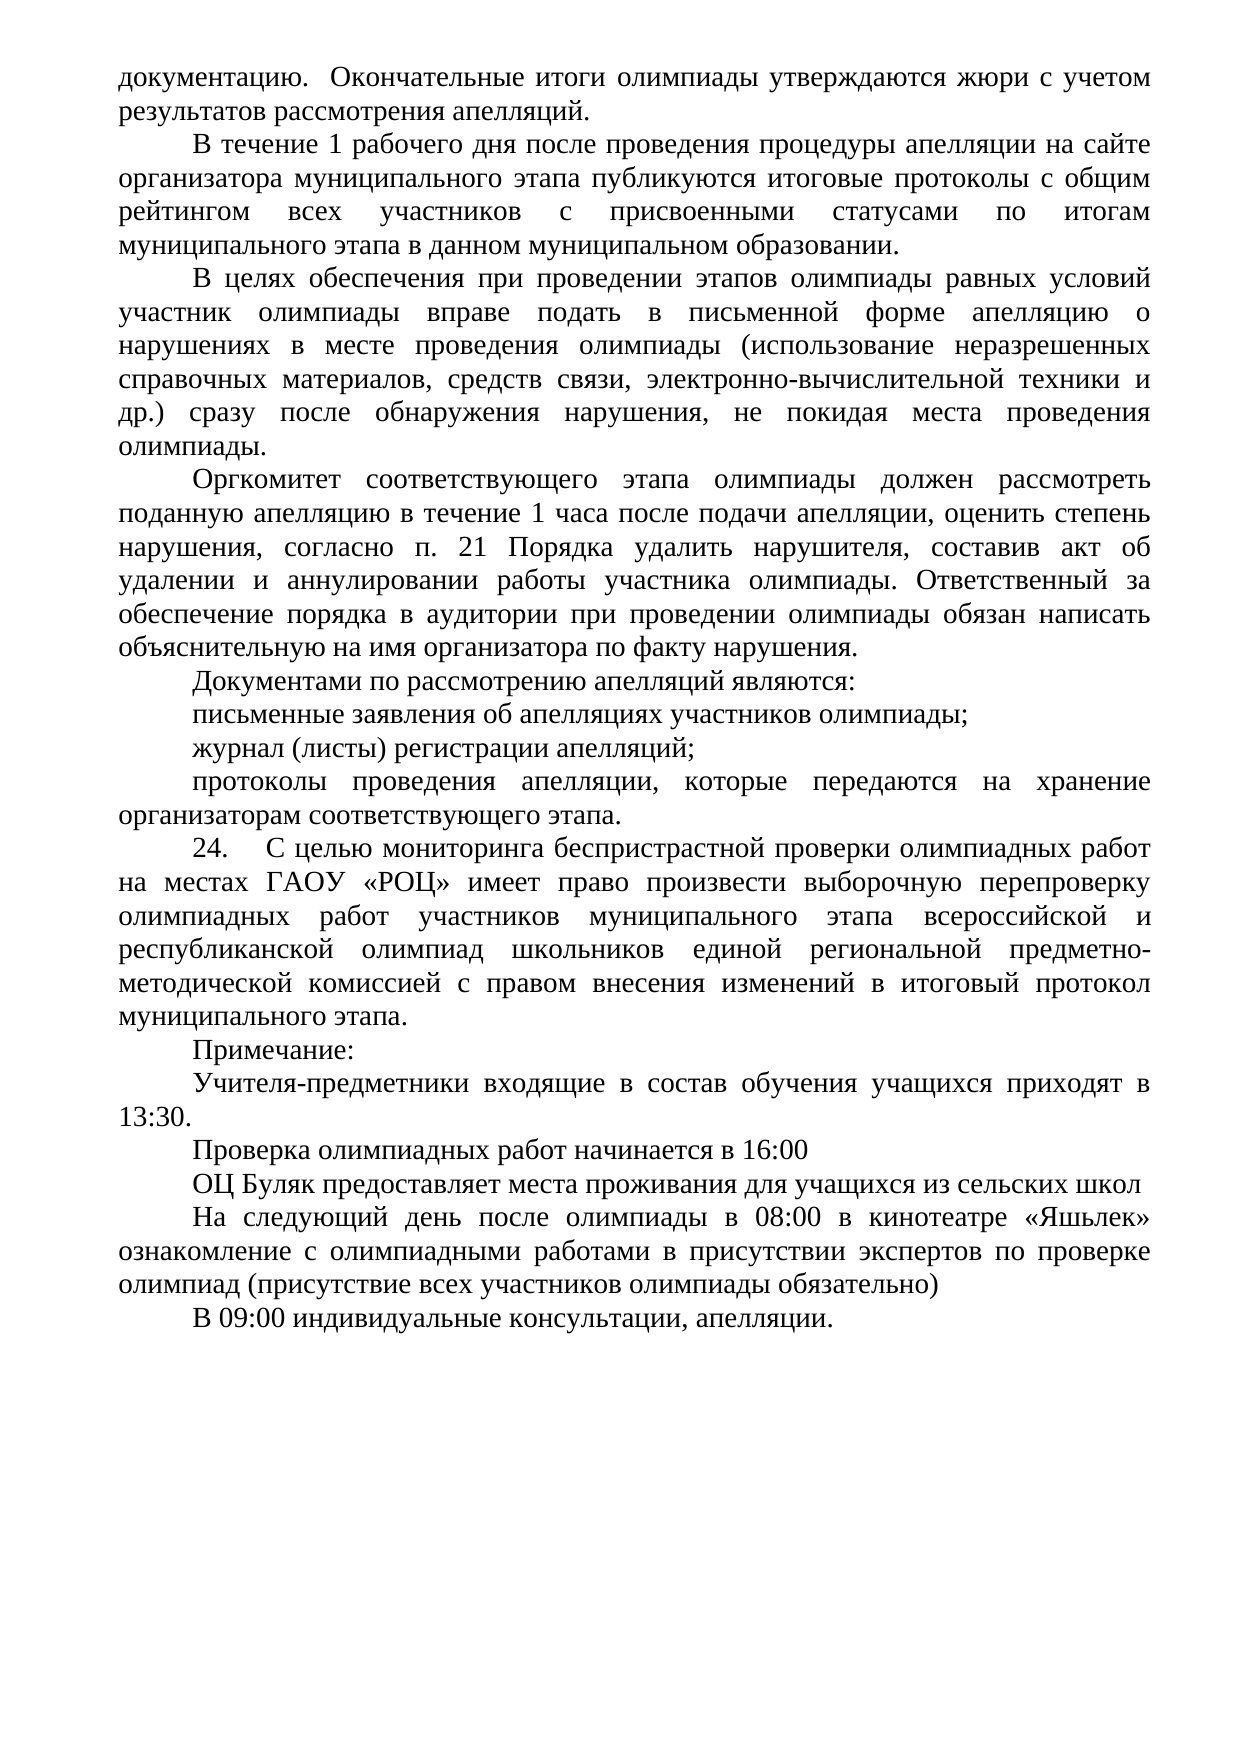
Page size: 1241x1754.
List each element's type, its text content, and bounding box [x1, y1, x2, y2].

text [118, 59, 1152, 126]
text письменные заявления об апелляциях участников олимпиады; [118, 696, 1152, 730]
text журнал (листы) регистрации апелляций; [118, 730, 1152, 763]
list С целью мониторинга беспристрастной проверки олимпиадных работ на местах ГАОУ «РОЦ» имеет право произвести выборочную перепроверку олимпиадных работ участников муниципального этапа всероссийской и республиканской олимпиад школьников единой региональной предметно-методической комиссией с правом внесения изменений в итоговый протокол муниципального этапа. [118, 831, 1152, 1032]
text протоколы проведения апелляции, которые передаются на хранение организаторам соответствующего этапа. [118, 763, 1152, 831]
text ОЦ Буляк предоставляет места проживания для учащихся из сельских школ [118, 1166, 1152, 1199]
text Оргкомитет соответствующего этапа олимпиады должен рассмотреть поданную апелляцию в течение 1 часа после подачи апелляции, оценить степень нарушения, согласно п. 21 Порядка удалить нарушителя, составив акт об удалении и аннулировании работы участника олимпиады. Ответственный за обеспечение порядка в аудитории при проведении олимпиады обязан написать объяснительную на имя организатора по факту нарушения. [118, 462, 1152, 663]
text В течение 1 рабочего дня после проведения процедуры апелляции на сайте организатора муниципального этапа публикуются итоговые протоколы с общим рейтингом всех участников с присвоенными статусами по итогам муниципального этапа в данном муниципальном образовании. [118, 126, 1152, 260]
text Документами по рассмотрению апелляций являются: [118, 663, 1152, 696]
text В целях обеспечения при проведении этапов олимпиады равных условий участник олимпиады вправе подать в письменной форме апелляцию о нарушениях в месте проведения олимпиады (использование неразрешенных справочных материалов, средств связи, электронно-вычислительной техники и др.) сразу после обнаружения нарушения, не покидая места проведения олимпиады. [118, 260, 1152, 462]
text На следующий день после олимпиады в 08:00 в кинотеатре «Яшьлек» ознакомление с олимпиадными работами в присутствии экспертов по проверке олимпиад (присутствие всех участников олимпиады обязательно) [118, 1199, 1152, 1300]
text Учителя-предметники входящие в состав обучения учащихся приходят в 13:30. [118, 1065, 1152, 1132]
text В 09:00 индивидуальные консультации, апелляции. [118, 1300, 1152, 1334]
text Примечание: [118, 1032, 1152, 1065]
text Проверка олимпиадных работ начинается в 16:00 [118, 1132, 1152, 1166]
